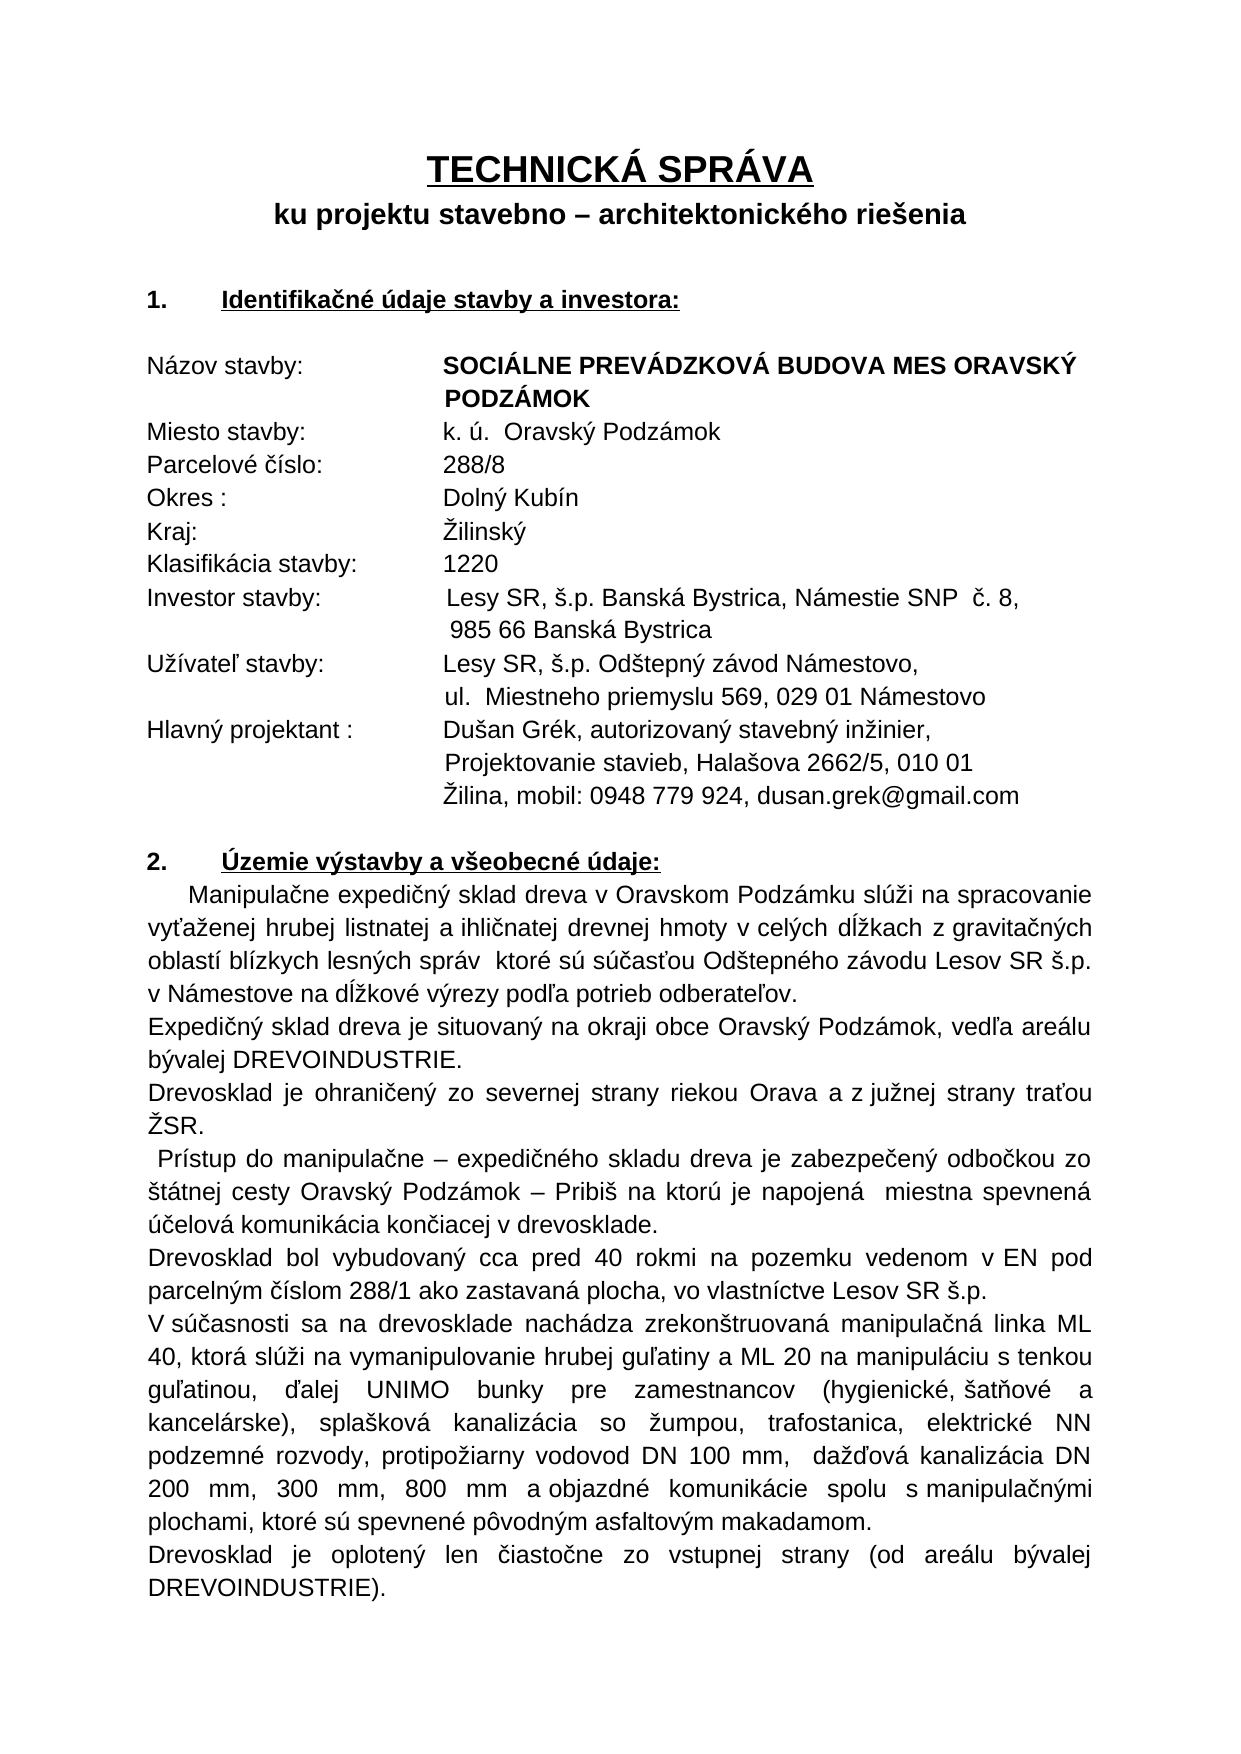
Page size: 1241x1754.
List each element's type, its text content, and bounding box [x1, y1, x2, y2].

text Hlavný projektant : Dušan Grék, autorizovaný stavebný inžinier, [146, 714, 1093, 743]
text Manipulačne expedičný sklad dreva v Oravskom Podzámku slúži na spracovanie vyťaženej hrubej listnatej a ihličnatej drevnej hmoty v celých dĺžkach z gravitačných oblastí blízkych lesných správ ktoré sú súčasťou Odštepného závodu Lesov SR š.p. v Námestove na dĺžkové výrezy podľa potrieb odberateľov. [148, 880, 1093, 1007]
text PODZÁMOK [146, 384, 1093, 413]
text TECHNICKÁ SPRÁVA [148, 148, 1093, 191]
text Drevosklad je oplotený len čiastočne zo vstupnej strany (od areálu bývalej DREVOINDUSTRIE). [148, 1540, 1093, 1602]
text Miesto stavby: k. ú. Oravský Podzámok [146, 417, 1093, 446]
text Drevosklad je ohraničený zo severnej strany riekou Orava a z južnej strany traťou ŽSR. [148, 1078, 1093, 1139]
text Názov stavby: SOCIÁLNE PREVÁDZKOVÁ BUDOVA MES ORAVSKÝ [146, 351, 1093, 380]
list Identifikačné údaje stavby a investora: [146, 285, 1093, 314]
text Investor stavby: Lesy SR, š.p. Banská Bystrica, Námestie SNP č. 8, 985 66 Banská Bystrica [146, 582, 1093, 644]
text Užívateľ stavby: Lesy SR, š.p. Odštepný závod Námestovo, [146, 648, 1093, 677]
text V súčasnosti sa na drevosklade nachádza zrekonštruovaná manipulačná linka ML 40, ktorá slúži na vymanipulovanie hrubej guľatiny a ML 20 na manipuláciu s tenkou guľatinou, ďalej UNIMO bunky pre zamestnancov (hygienické, šatňové a kancelárske), splašková kanalizácia so žumpou, trafostanica, elektrické NN podzemné rozvody, protipožiarny vodovod DN 100 mm, dažďová kanalizácia DN 200 mm, 300 mm, 800 mm a objazdné komunikácie spolu s manipulačnými plochami, ktoré sú spevnené pôvodným asfaltovým makadamom. [148, 1309, 1093, 1536]
text Klasifikácia stavby: 1220 [146, 549, 1093, 578]
text Okres : Dolný Kubín [146, 483, 1093, 512]
text Expedičný sklad dreva je situovaný na okraji obce Oravský Podzámok, vedľa areálu bývalej DREVOINDUSTRIE. [148, 1012, 1093, 1073]
text Parcelové číslo: 288/8 [146, 450, 1093, 479]
text Kraj: Žilinský [146, 516, 1093, 545]
text Drevosklad bol vybudovaný cca pred 40 rokmi na pozemku vedenom v EN pod parcelným číslom 288/1 ako zastavaná plocha, vo vlastníctve Lesov SR š.p. [148, 1243, 1093, 1305]
text Prístup do manipulačne – expedičného skladu dreva je zabezpečený odbočkou zo štátnej cesty Oravský Podzámok – Pribiš na ktorú je napojená miestna spevnená účelová komunikácia končiacej v drevosklade. [148, 1144, 1093, 1239]
text ul. Miestneho priemyslu 569, 029 01 Námestovo [146, 682, 1093, 710]
text Projektovanie stavieb, Halašova 2662/5, 010 01 Žilina, mobil: 0948 779 924, dusan.grek@gmail.com [146, 748, 1093, 809]
text ku projektu stavebno – architektonického riešenia [148, 197, 1093, 231]
list Územie výstavby a všeobecné údaje: [146, 847, 1093, 875]
